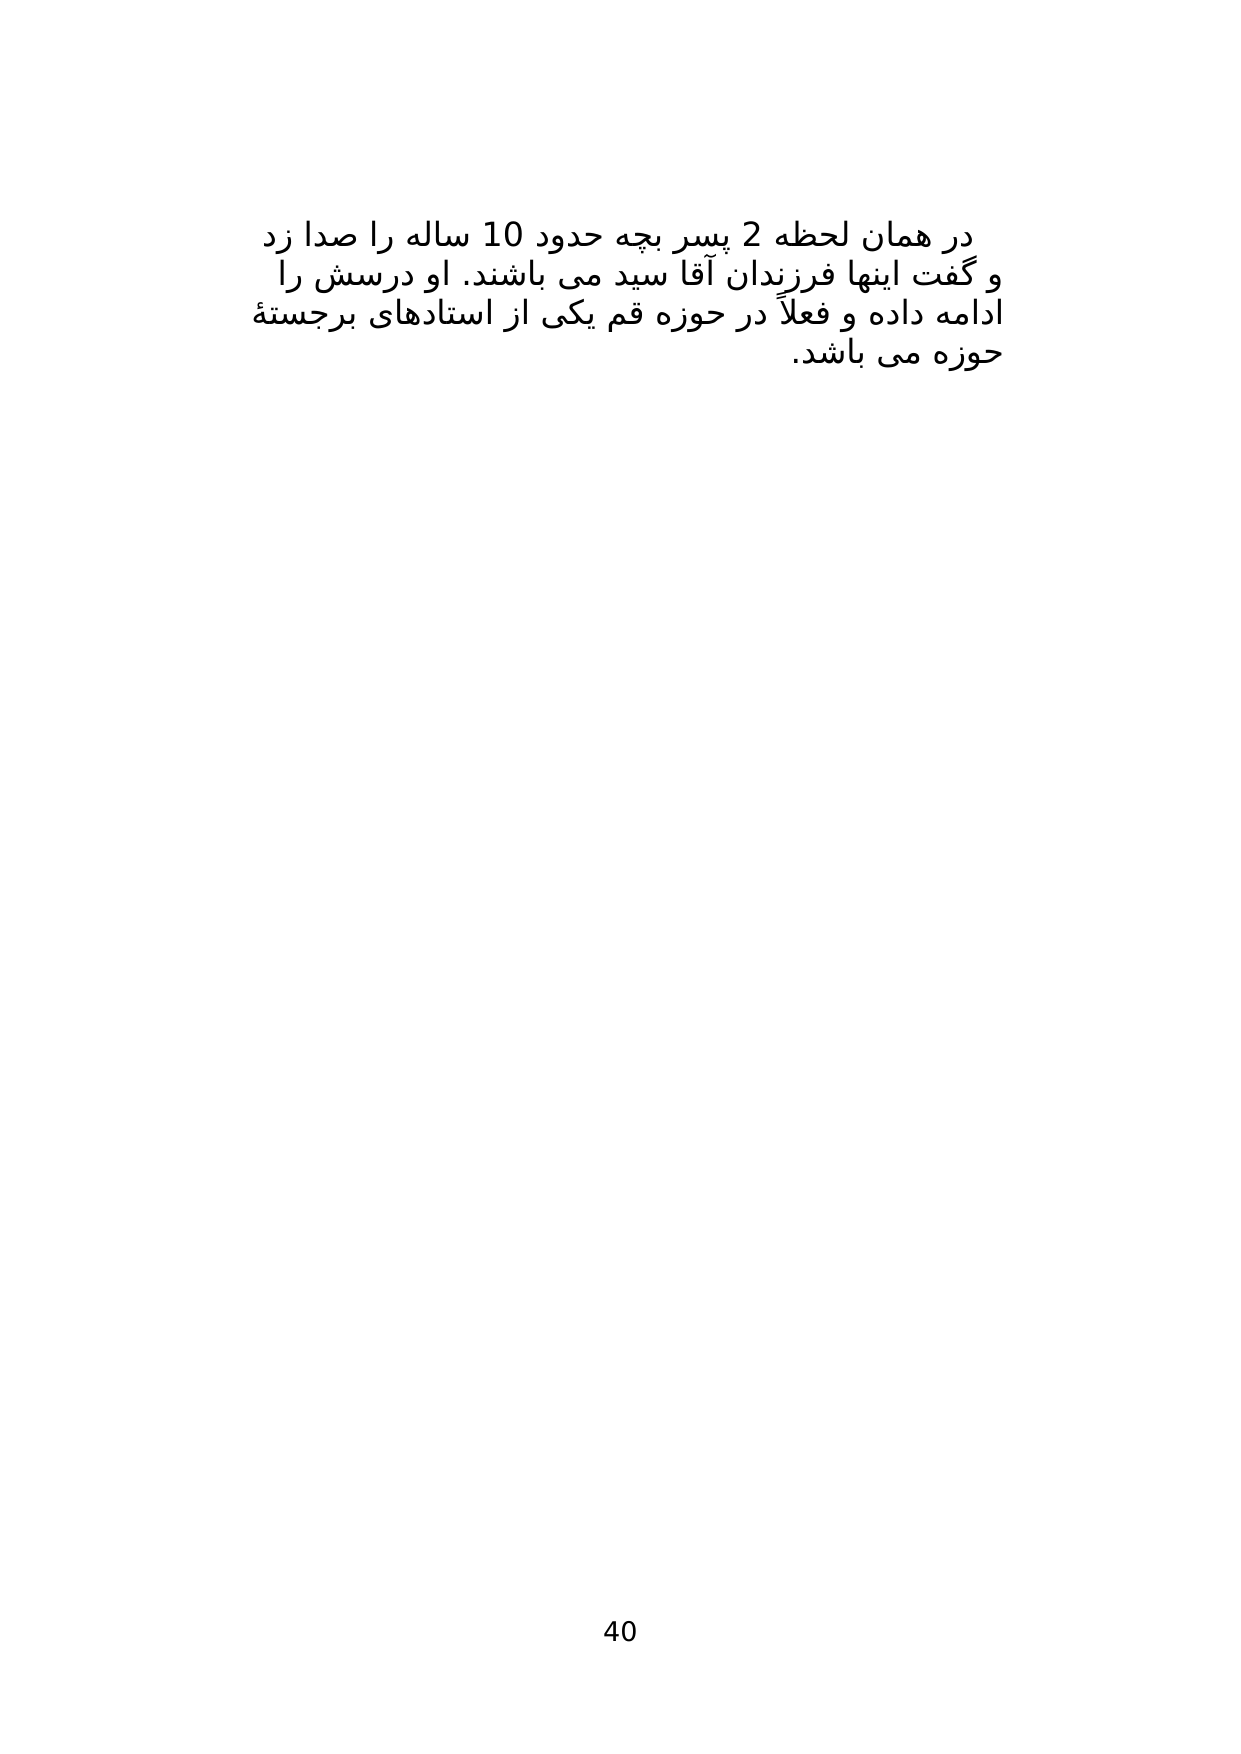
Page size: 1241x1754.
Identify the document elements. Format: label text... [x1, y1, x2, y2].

text در همان لحظه 2 پسر بچه حدود 10 ساله را صدا زد و گفت اینها فرزندان آقا سید می باشند. او درسش را ادامه داده و فعلاً در حوزه قم یکی از استادهای برجستۀ حوزه می باشد. [236, 216, 1004, 371]
